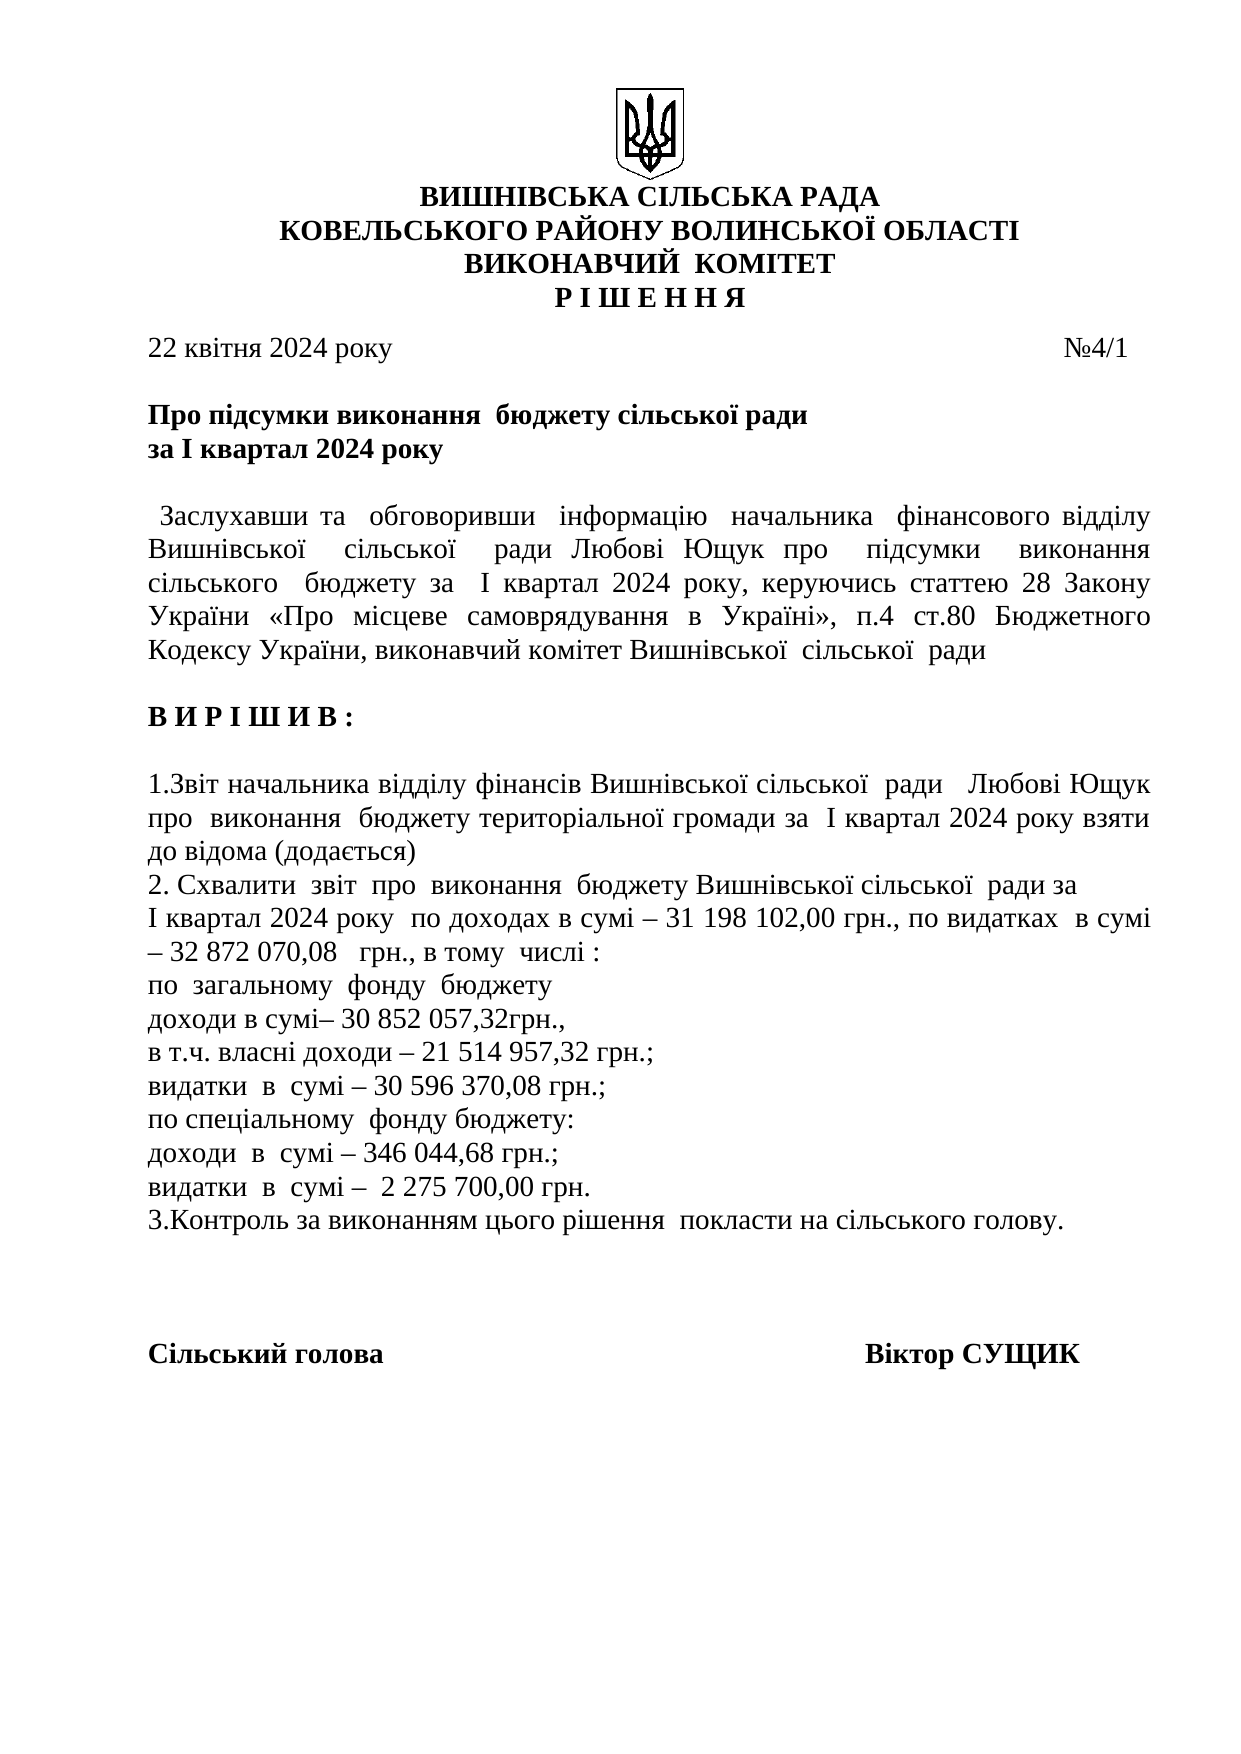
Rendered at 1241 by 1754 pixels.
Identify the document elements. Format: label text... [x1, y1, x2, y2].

text в т.ч. власні доходи – 21 514 957,32 грн.; [148, 1034, 1152, 1068]
text ВИШНІВСЬКА СІЛЬСЬКА РАДА [148, 179, 1152, 213]
text ВИКОНАВЧИЙ КОМІТЕТ [148, 246, 1152, 280]
text по спеціальному фонду бюджету: [148, 1102, 1152, 1135]
text В И Р І Ш И В : [148, 699, 1152, 733]
text доходи в сумі– 30 852 057,32грн., [148, 1001, 1152, 1034]
text видатки в сумі – 30 596 370,08 грн.; [148, 1068, 1152, 1102]
text 22 квітня 2024 року №4/1 [148, 330, 1152, 364]
text І квартал 2024 року по доходах в сумі – 31 198 102,00 грн., по видатках в сумі – 32 872 070,08 грн., в тому числі : [148, 900, 1152, 967]
picture [615, 88, 684, 180]
text доходи в сумі – 346 044,68 грн.; [148, 1135, 1152, 1169]
text Р І Ш Е Н Н Я [148, 280, 1152, 313]
text по загальному фонду бюджету [148, 967, 1152, 1001]
text Сільський голова Віктор СУЩИК [148, 1336, 1152, 1370]
text 3.Контроль за виконанням цього рішення покласти на сільського голову. [148, 1202, 1152, 1236]
text 1.Звіт начальника відділу фінансів Вишнівської сільської ради Любові Ющук про виконання бюджету територіальної громади за І квартал 2024 року взяти до відома (додається) [148, 766, 1152, 867]
text видатки в сумі – 2 275 700,00 грн. [148, 1169, 1152, 1202]
text КОВЕЛЬСЬКОГО РАЙОНУ ВОЛИНСЬКОЇ ОБЛАСТІ [148, 213, 1152, 246]
text 2. Схвалити звіт про виконання бюджету Вишнівської сільської ради за [148, 867, 1152, 900]
text Заслухавши та обговоривши інформацію начальника фінансового відділу Вишнівської сільської ради Любові Ющук про підсумки виконання сільського бюджету за І квартал 2024 року, керуючись статтею 28 Закону України «Про місцеве самоврядування в Україні», п.4 ст.80 Бюджетного Кодексу України, виконавчий комітет Вишнівської сільської ради [148, 498, 1152, 666]
text Про підсумки виконання бюджету сільської ради [148, 397, 1152, 431]
text за І квартал 2024 року [148, 431, 1152, 464]
